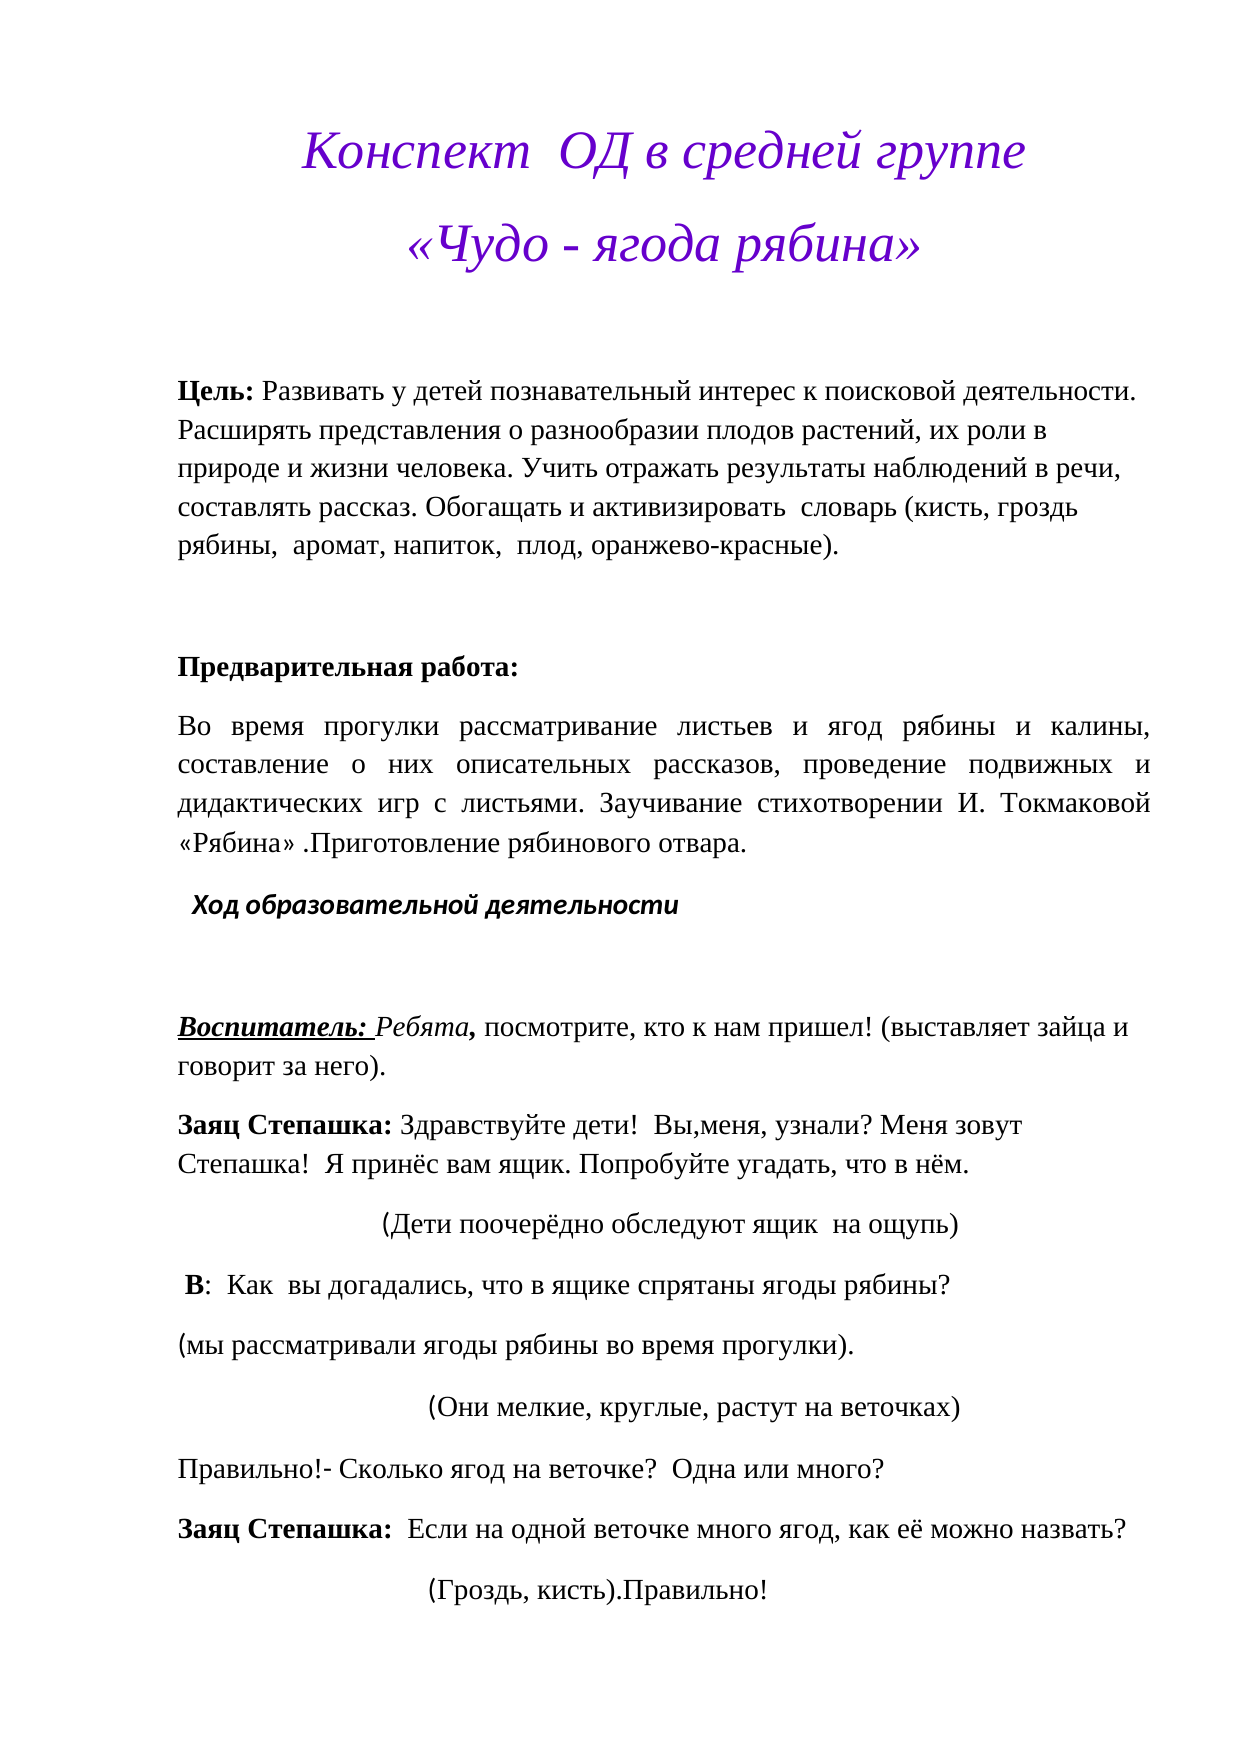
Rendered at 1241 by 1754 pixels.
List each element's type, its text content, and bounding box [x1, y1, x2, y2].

text Заяц Степашка: Если на одной веточке много ягод, как её можно назвать? [177, 1512, 1152, 1545]
text (Гроздь, кисть).Правильно! [177, 1571, 1152, 1607]
text (Дети поочерёдно обследуют ящик на ощупь) [177, 1205, 1152, 1241]
text «Чудо - ягода рябина» [177, 211, 1152, 273]
text (Они мелкие, круглые, растут на веточках) [177, 1388, 1152, 1424]
text Воспитатель: Ребята, посмотрите, кто к нам пришел! (выставляет зайца и говорит за него). [177, 1009, 1152, 1081]
text Правильно!- Сколько ягод на веточке? Одна или много? [177, 1450, 1152, 1485]
text (мы рассматривали ягоды рябины во время прогулки). [177, 1326, 1152, 1362]
text В: Как вы догадались, что в ящике спрятаны ягоды рябины? [177, 1267, 1152, 1300]
text Предварительная работа: [177, 649, 1152, 682]
text Во время прогулки рассматривание листьев и ягод рябины и калины, составление о них описательных рассказов, проведение подвижных и дидактических игр с листьями. Заучивание стихотворении И. Токмаковой «Рябина» .Приготовление рябинового отвара. [177, 708, 1152, 859]
text Заяц Степашка: Здравствуйте дети! Вы,меня, узнали? Меня зовут Степашка! Я принёс вам ящик. Попробуйте угадать, что в нём. [177, 1107, 1152, 1179]
text Конспект ОД в средней группе [177, 118, 1152, 180]
text Цель: Развивать у детей познавательный интерес к поисковой деятельности. Расширять представления о разнообразии плодов растений, их роли в природе и жизни человека. Учить отражать результаты наблюдений в речи, составлять рассказ. Обогащать и активизировать словарь (кисть, гроздь рябины, аромат, напиток, плод, оранжево-красные). [177, 373, 1152, 561]
text Ход образовательной деятельности [177, 886, 1152, 921]
